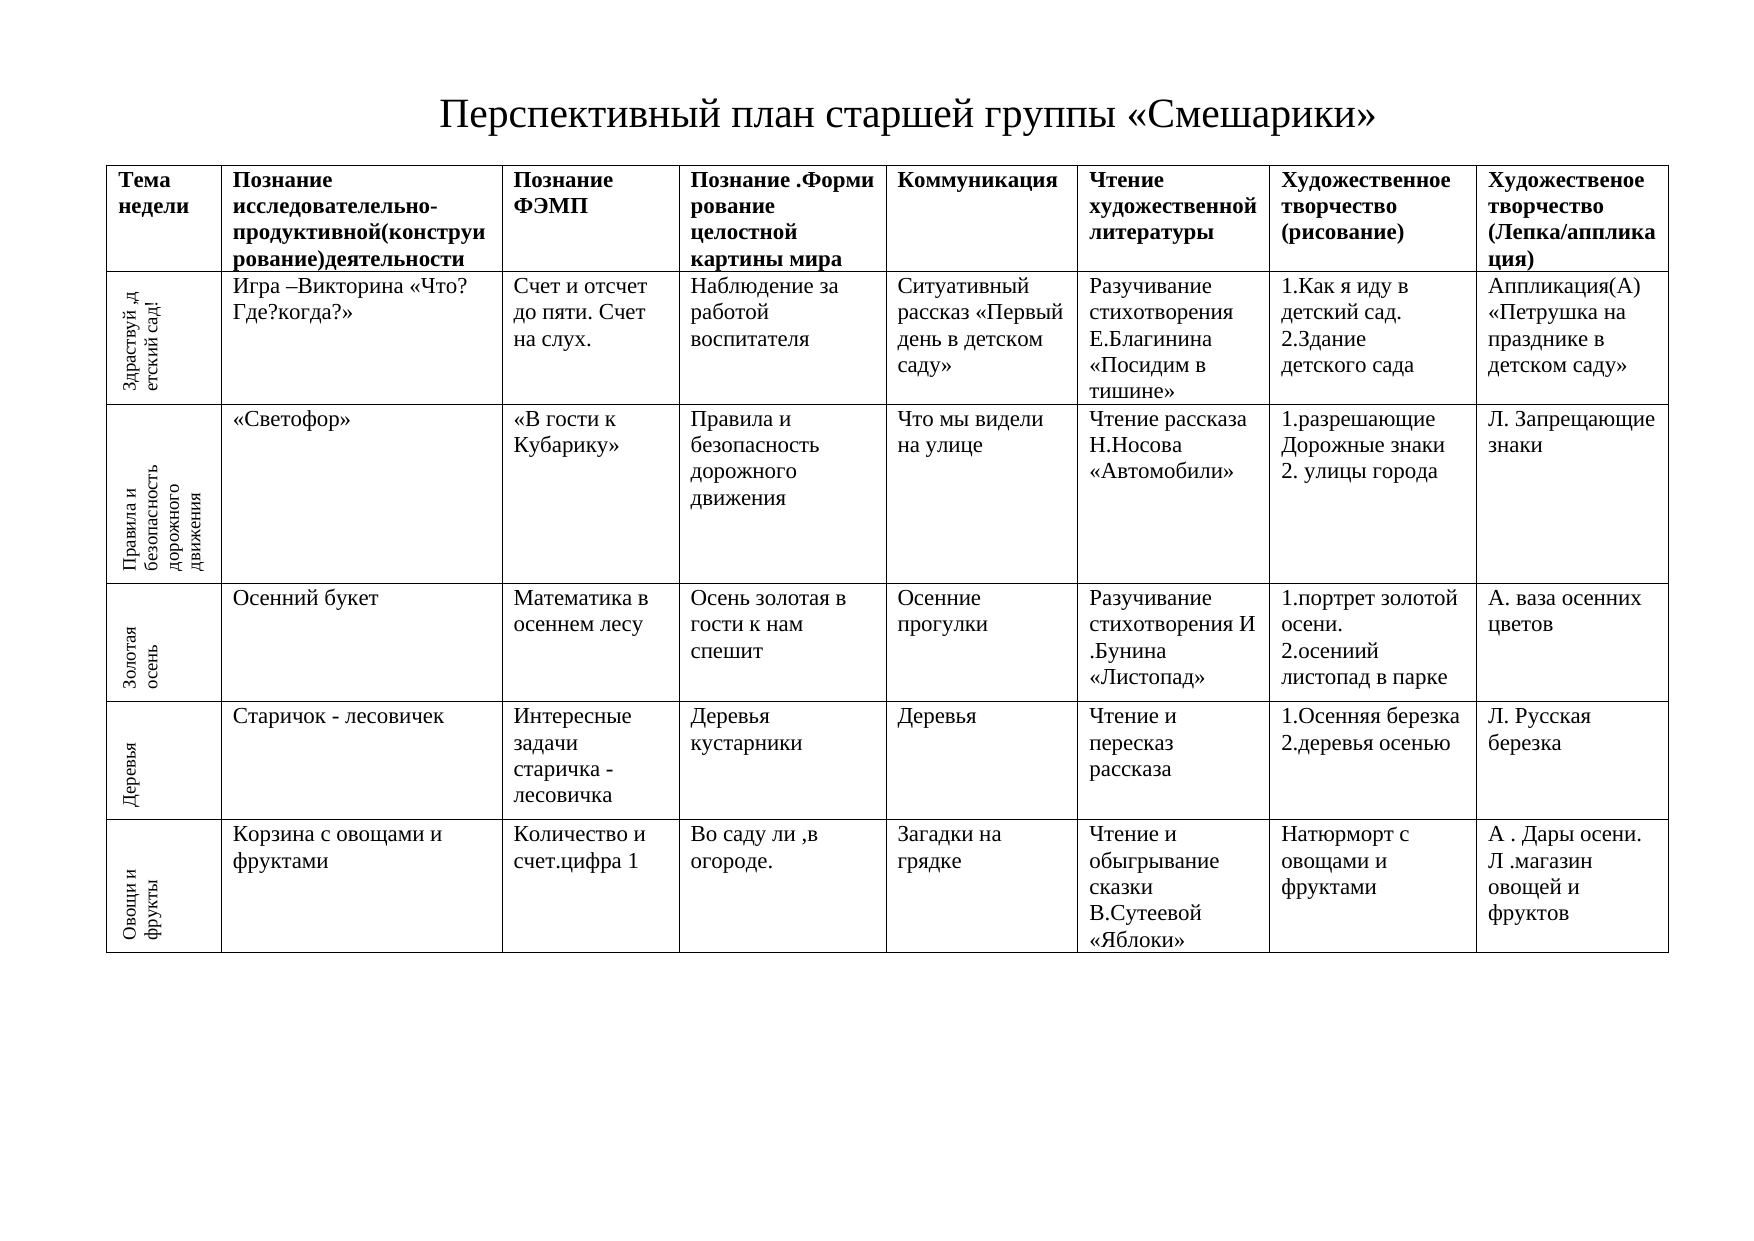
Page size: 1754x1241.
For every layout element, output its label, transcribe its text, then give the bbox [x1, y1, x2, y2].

table_cell Игра –Викторина «Что?Где?когда?» [222, 272, 502, 404]
table_cell 1.разрешающие Дорожные знаки 2. улицы города [1270, 405, 1476, 583]
table_header Познание исследователельно-продуктивной(конструирование)деятельности [222, 166, 502, 271]
table_cell Деревья [107, 702, 221, 819]
table_cell «В гости к Кубарику» [503, 405, 679, 583]
table_cell Осень золотая в гости к нам спешит [680, 584, 886, 701]
table_cell Количество и счет.цифра 1 [503, 820, 679, 952]
table_cell Правила и безопасность дорожного движения [680, 405, 886, 583]
table_cell Л. Запрещающие знаки [1477, 405, 1668, 583]
table_cell Золотая осень [107, 584, 221, 701]
table_header Художественое творчество (Лепка/аппликация) [1477, 166, 1668, 271]
table_cell Разучивание стихотворения И .Бунина «Листопад» [1078, 584, 1269, 701]
table_cell 1.Осенняя березка 2.деревья осенью [1270, 702, 1476, 819]
text Перспективный план старшей группы «Смешарики» [118, 89, 1698, 137]
table_cell 1.Как я иду в детский сад. 2.Здание детского сада [1270, 272, 1476, 404]
table_cell Наблюдение за работой воспитателя [680, 272, 886, 404]
table_cell Что мы видели на улице [887, 405, 1077, 583]
table_cell Загадки на грядке [887, 820, 1077, 952]
table_cell Осенние прогулки [887, 584, 1077, 701]
table_cell 1.портрет золотой осени. 2.осениий листопад в парке [1270, 584, 1476, 701]
table_cell «Светофор» [222, 405, 502, 583]
table_cell Интересные задачи старичка - лесовичка [503, 702, 679, 819]
table_cell А. ваза осенних цветов [1477, 584, 1668, 701]
table_cell А . Дары осени. Л .магазин овощей и фруктов [1477, 820, 1668, 952]
table_cell Разучивание стихотворения Е.Благинина «Посидим в тишине» [1078, 272, 1269, 404]
table_cell Во саду ли ,в огороде. [680, 820, 886, 952]
table_cell Корзина с овощами и фруктами [222, 820, 502, 952]
table_header Коммуникация [887, 166, 1077, 271]
table_header Художественное творчество (рисование) [1270, 166, 1476, 271]
table_cell Старичок - лесовичек [222, 702, 502, 819]
table_cell Чтение и пересказ рассказа [1078, 702, 1269, 819]
table_cell Л. Русская березка [1477, 702, 1668, 819]
table_cell Овощи и фрукты [107, 820, 221, 952]
table_cell Ситуативный рассказ «Первый день в детском саду» [887, 272, 1077, 404]
table_cell Математика в осеннем лесу [503, 584, 679, 701]
table_header Познание ФЭМП [503, 166, 679, 271]
table_header Чтение художественной литературы [1078, 166, 1269, 271]
table_cell Деревья кустарники [680, 702, 886, 819]
table_cell Счет и отсчет до пяти. Счет на слух. [503, 272, 679, 404]
table_cell Натюрморт с овощами и фруктами [1270, 820, 1476, 952]
table_cell Чтение рассказа Н.Носова «Автомобили» [1078, 405, 1269, 583]
table_cell Осенний букет [222, 584, 502, 701]
table_header Познание .Формирование целостной картины мира [680, 166, 886, 271]
table_cell Чтение и обыгрывание сказки В.Сутеевой «Яблоки» [1078, 820, 1269, 952]
table_cell Здраствуй ,детский сад! [107, 272, 221, 404]
table_cell Аппликация(А) «Петрушка на празднике в детском саду» [1477, 272, 1668, 404]
table_header Тема недели [107, 166, 221, 271]
table_cell Правила и безопасность дорожного движения [107, 405, 221, 583]
table_cell Деревья [887, 702, 1077, 819]
